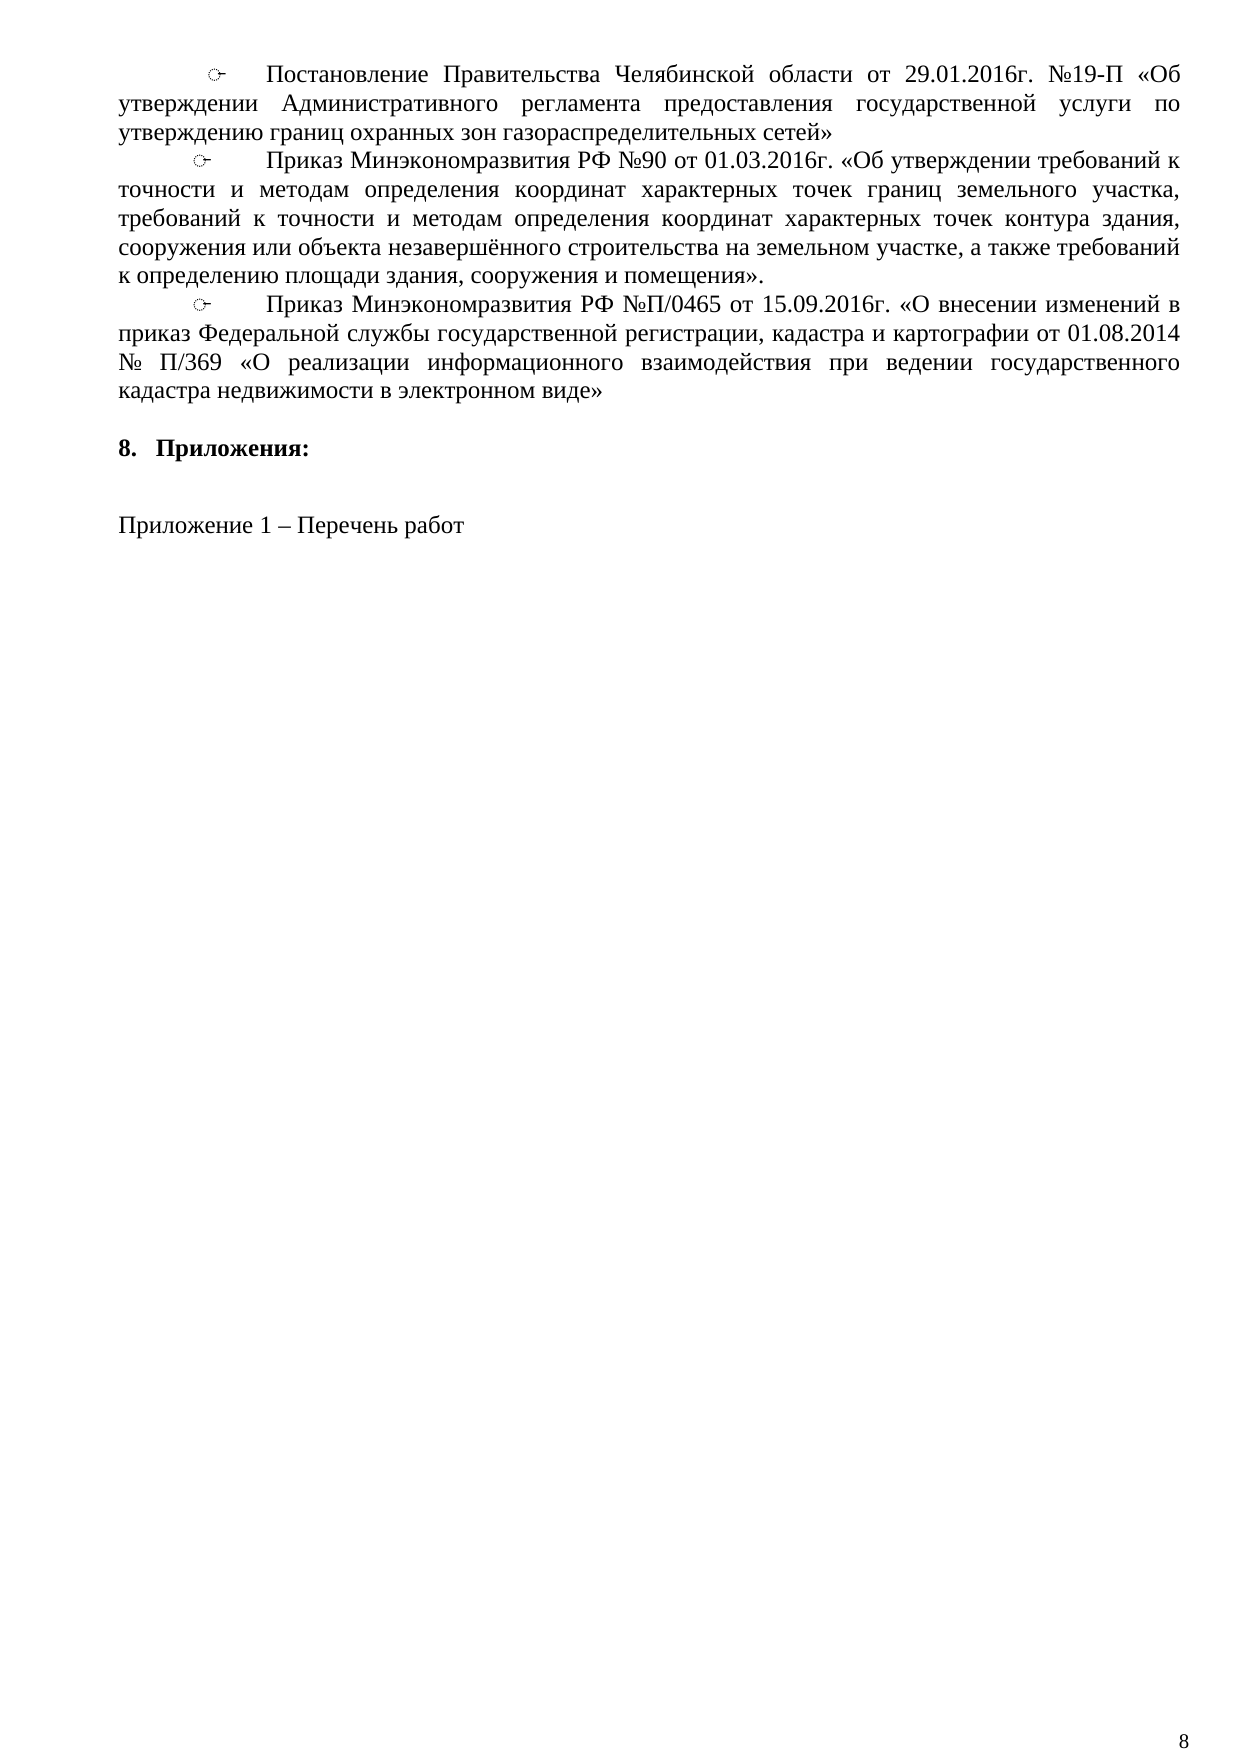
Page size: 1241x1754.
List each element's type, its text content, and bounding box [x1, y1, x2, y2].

list Приказ Минэкономразвития РФ №П/0465 от 15.09.2016г. «О внесении изменений в приказ Федеральной службы государственной регистрации, кадастра и картографии от 01.08.2014 № П/369 «О реализации информационного взаимодействия при ведении государственного кадастра недвижимости в электронном виде» [118, 289, 1181, 404]
text Приложение 1 – Перечень работ [118, 510, 1181, 539]
list Приложения: [118, 433, 1181, 462]
list Постановление Правительства Челябинской области от 29.01.2016г. №19-П «Об утверждении Административного регламента предоставления государственной услуги по утверждению границ охранных зон газораспределительных сетей» [118, 59, 1181, 145]
list Приказ Минэкономразвития РФ №90 от 01.03.2016г. «Об утверждении требований к точности и методам определения координат характерных точек границ земельного участка, требований к точности и методам определения координат характерных точек контура здания, сооружения или объекта незавершённого строительства на земельном участке, а также требований к определению площади здания, сооружения и помещения». [118, 145, 1181, 289]
